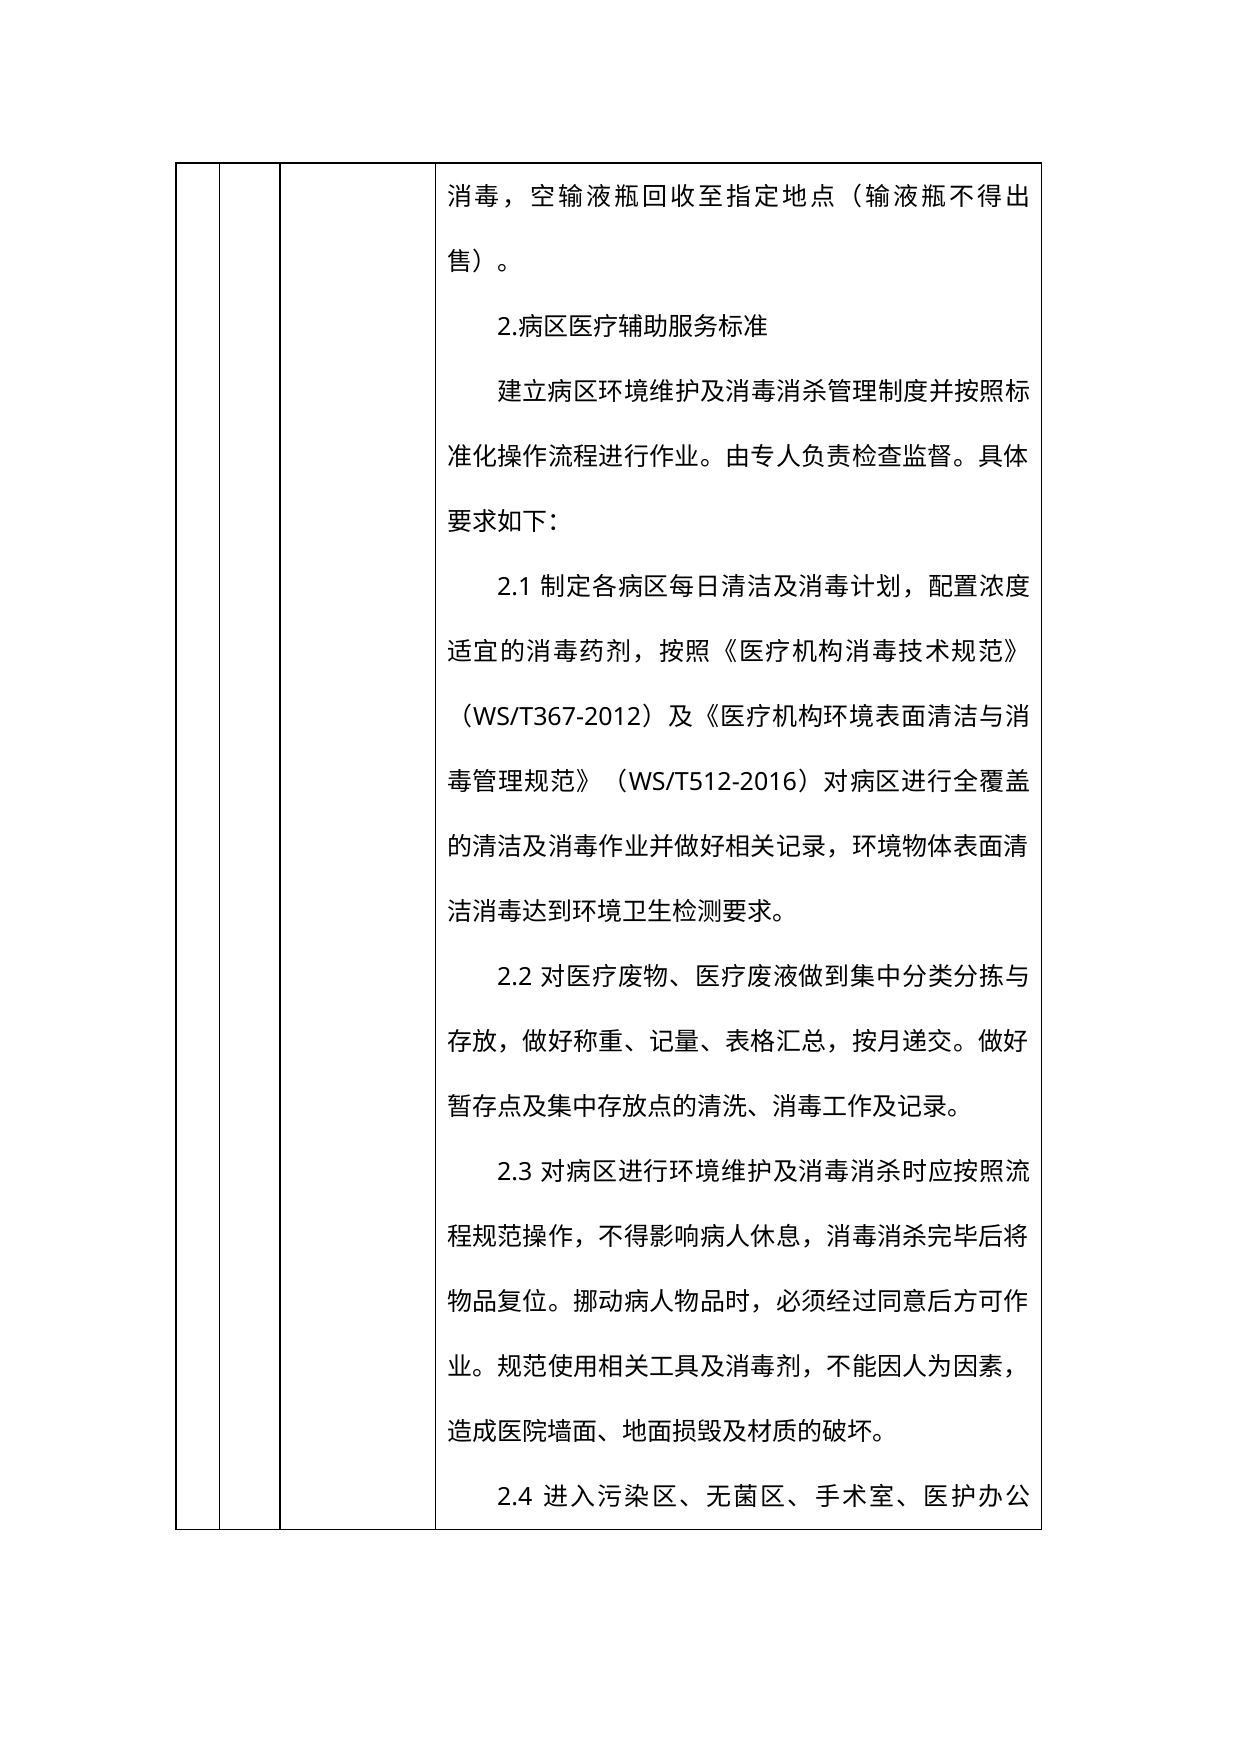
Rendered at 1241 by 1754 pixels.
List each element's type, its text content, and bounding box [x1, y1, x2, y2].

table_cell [436, 164, 1041, 1528]
table_cell [220, 164, 279, 1528]
table_cell [281, 164, 435, 1528]
table_cell 1 [177, 164, 219, 1528]
